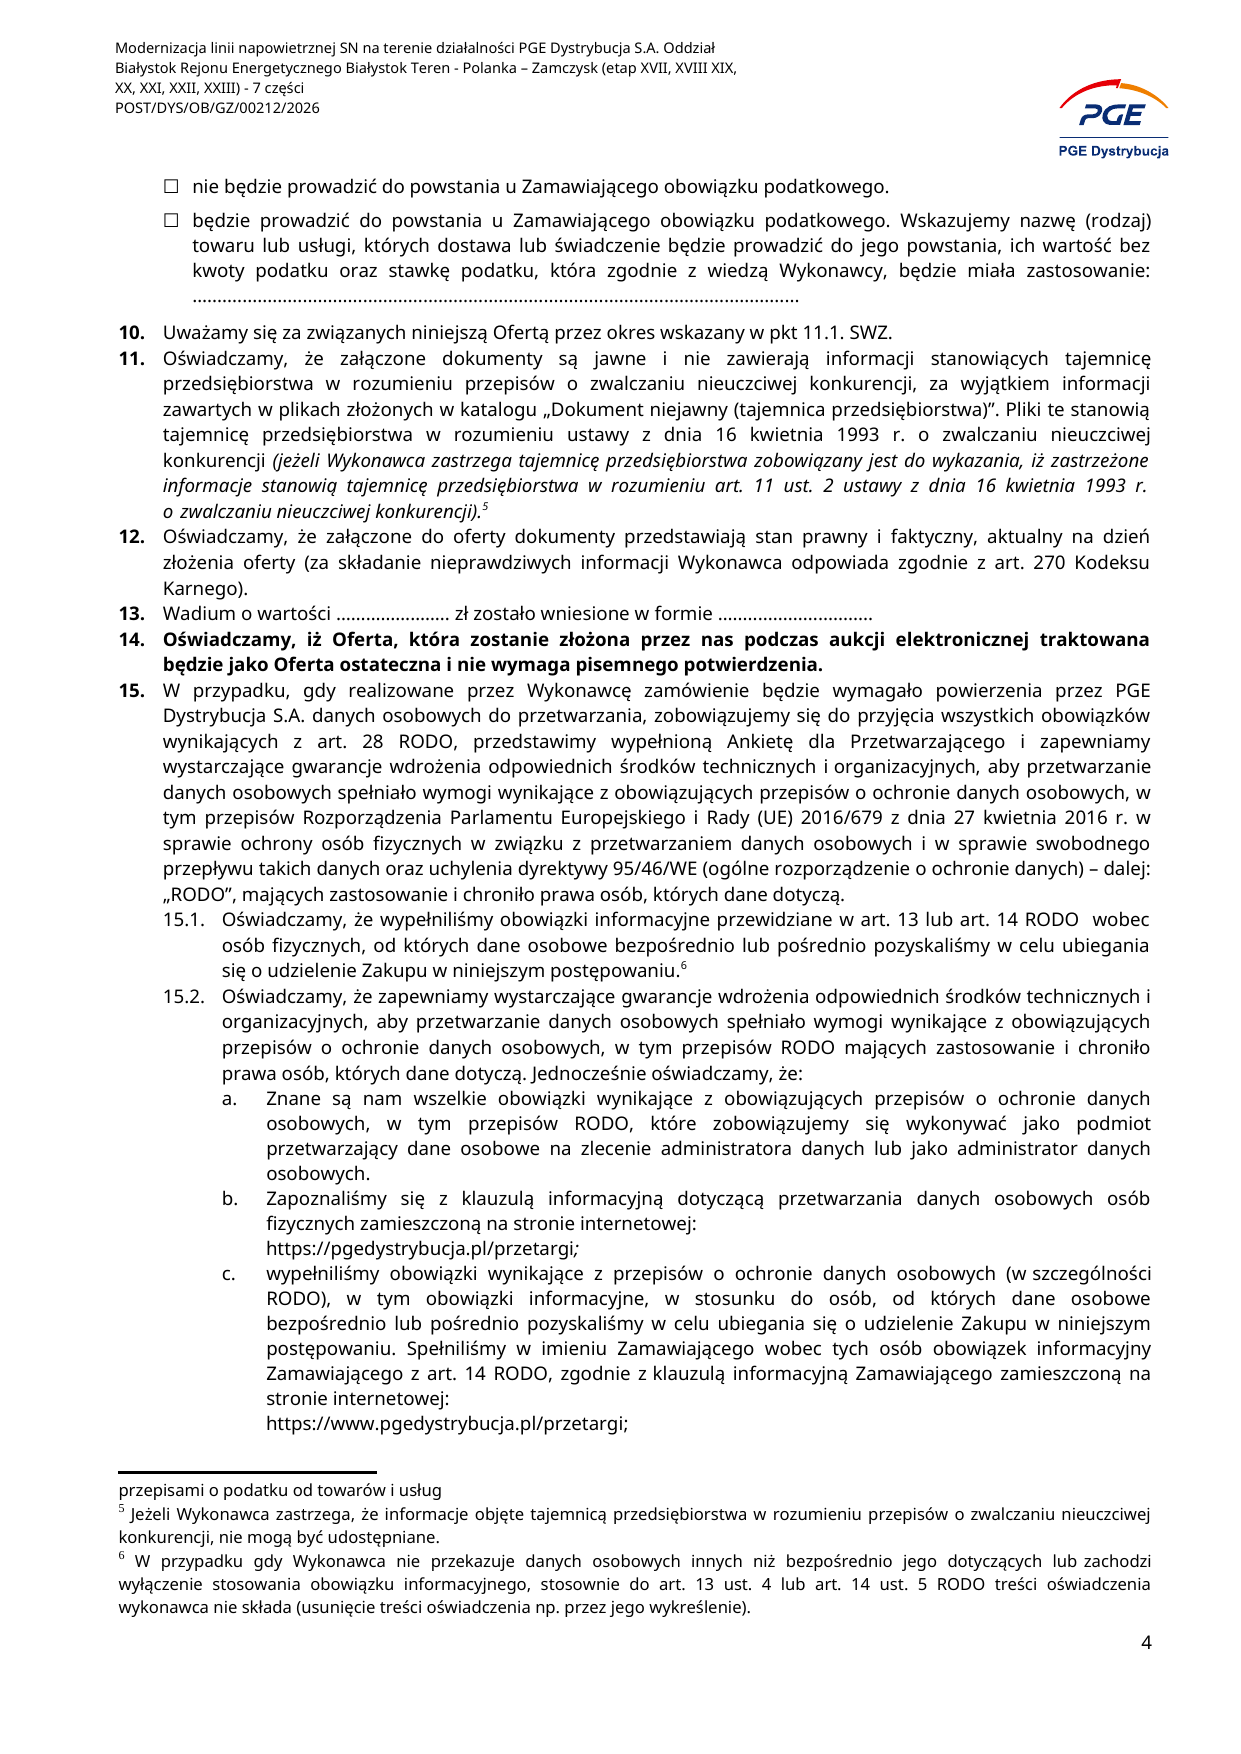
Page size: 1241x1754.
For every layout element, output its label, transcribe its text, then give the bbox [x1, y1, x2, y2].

text ☐ nie będzie prowadzić do powstania u Zamawiającego obowiązku podatkowego. [163, 174, 1152, 199]
list Oświadczamy, że załączone do oferty dokumenty przedstawiają stan prawny i faktyczny, aktualny na dzień złożenia oferty (za składanie nieprawdziwych informacji Wykonawca odpowiada zgodnie z art. 270 Kodeksu Karnego). [118, 524, 1152, 600]
list 15.1. Oświadczamy, że wypełniliśmy obowiązki informacyjne przewidziane w art. 13 lub art. 14 RODO wobec osób fizycznych, od których dane osobowe bezpośrednio lub pośrednio pozyskaliśmy w celu ubiegania się o udzielenie Zakupu w niniejszym postępowaniu. [163, 907, 1152, 983]
list Oświadczamy, iż Oferta, która zostanie złożona przez nas podczas aukcji elektronicznej traktowana będzie jako Oferta ostateczna i nie wymaga pisemnego potwierdzenia. [118, 626, 1152, 677]
list Znane są nam wszelkie obowiązki wynikające z obowiązujących przepisów o ochronie danych osobowych, w tym przepisów RODO, które zobowiązujemy się wykonywać jako podmiot przetwarzający dane osobowe na zlecenie administratora danych lub jako administrator danych osobowych. [222, 1085, 1152, 1185]
list 15.2. Oświadczamy, że zapewniamy wystarczające gwarancje wdrożenia odpowiednich środków technicznych i organizacyjnych, aby przetwarzanie danych osobowych spełniało wymogi wynikające z obowiązujących przepisów o ochronie danych osobowych, w tym przepisów RODO mających zastosowanie i chroniło prawa osób, których dane dotyczą. Jednocześnie oświadczamy, że: [163, 983, 1152, 1085]
list https://www.pgedystrybucja.pl/przetargi; [266, 1410, 1152, 1435]
list W przypadku, gdy realizowane przez Wykonawcę zamówienie będzie wymagało powierzenia przez PGE Dystrybucja S.A. danych osobowych do przetwarzania, zobowiązujemy się do przyjęcia wszystkich obowiązków wynikających z art. 28 RODO, przedstawimy wypełnioną Ankietę dla Przetwarzającego i zapewniamy wystarczające gwarancje wdrożenia odpowiednich środków technicznych i organizacyjnych, aby przetwarzanie danych osobowych spełniało wymogi wynikające z obowiązujących przepisów o ochronie danych osobowych, w tym przepisów Rozporządzenia Parlamentu Europejskiego i Rady (UE) 2016/679 z dnia 27 kwietnia 2016 r. w sprawie ochrony osób fizycznych w związku z przetwarzaniem danych osobowych i w sprawie swobodnego przepływu takich danych oraz uchylenia dyrektywy 95/46/WE (ogólne rozporządzenie o ochronie danych) – dalej: „RODO”, mających zastosowanie i chroniło prawa osób, których dane dotyczą. [118, 677, 1152, 907]
list Zapoznaliśmy się z klauzulą informacyjną dotyczącą przetwarzania danych osobowych osób fizycznych zamieszczoną na stronie internetowej: [222, 1185, 1152, 1235]
list Oświadczamy, że załączone dokumenty są jawne i nie zawierają informacji stanowiących tajemnicę przedsiębiorstwa w rozumieniu przepisów o zwalczaniu nieuczciwej konkurencji, za wyjątkiem informacji zawartych w plikach złożonych w katalogu „Dokument niejawny (tajemnica przedsiębiorstwa)”. Pliki te stanowią tajemnicę przedsiębiorstwa w rozumieniu ustawy z dnia 16 kwietnia 1993 r. o zwalczaniu nieuczciwej konkurencji (jeżeli Wykonawca zastrzega tajemnicę przedsiębiorstwa zobowiązany jest do wykazania, iż zastrzeżone informacje stanowią tajemnicę przedsiębiorstwa w rozumieniu art. 11 ust. 2 ustawy z dnia 16 kwietnia 1993 r. o zwalczaniu nieuczciwej konkurencji). [118, 345, 1152, 524]
list wypełniliśmy obowiązki wynikające z przepisów o ochronie danych osobowych (w szczególności RODO), w tym obowiązki informacyjne, w stosunku do osób, od których dane osobowe bezpośrednio lub pośrednio pozyskaliśmy w celu ubiegania się o udzielenie Zakupu w niniejszym postępowaniu. Spełniliśmy w imieniu Zamawiającego wobec tych osób obowiązek informacyjny Zamawiającego z art. 14 RODO, zgodnie z klauzulą informacyjną Zamawiającego zamieszczoną na stronie internetowej: [222, 1260, 1152, 1410]
text ☐ będzie prowadzić do powstania u Zamawiającego obowiązku podatkowego. Wskazujemy nazwę (rodzaj) towaru lub usługi, których dostawa lub świadczenie będzie prowadzić do jego powstania, ich wartość bez kwoty podatku oraz stawkę podatku, która zgodnie z wiedzą Wykonawcy, będzie miała zastosowanie: …...................................................................................................................... [163, 207, 1152, 307]
list Wadium o wartości ………………….. zł zostało wniesione w formie …............................ [118, 600, 1152, 626]
list Uważamy się za związanych niniejszą Ofertą przez okres wskazany w pkt 11.1. SWZ. [118, 320, 1152, 345]
list https://pgedystrybucja.pl/przetargi; [266, 1235, 1152, 1260]
